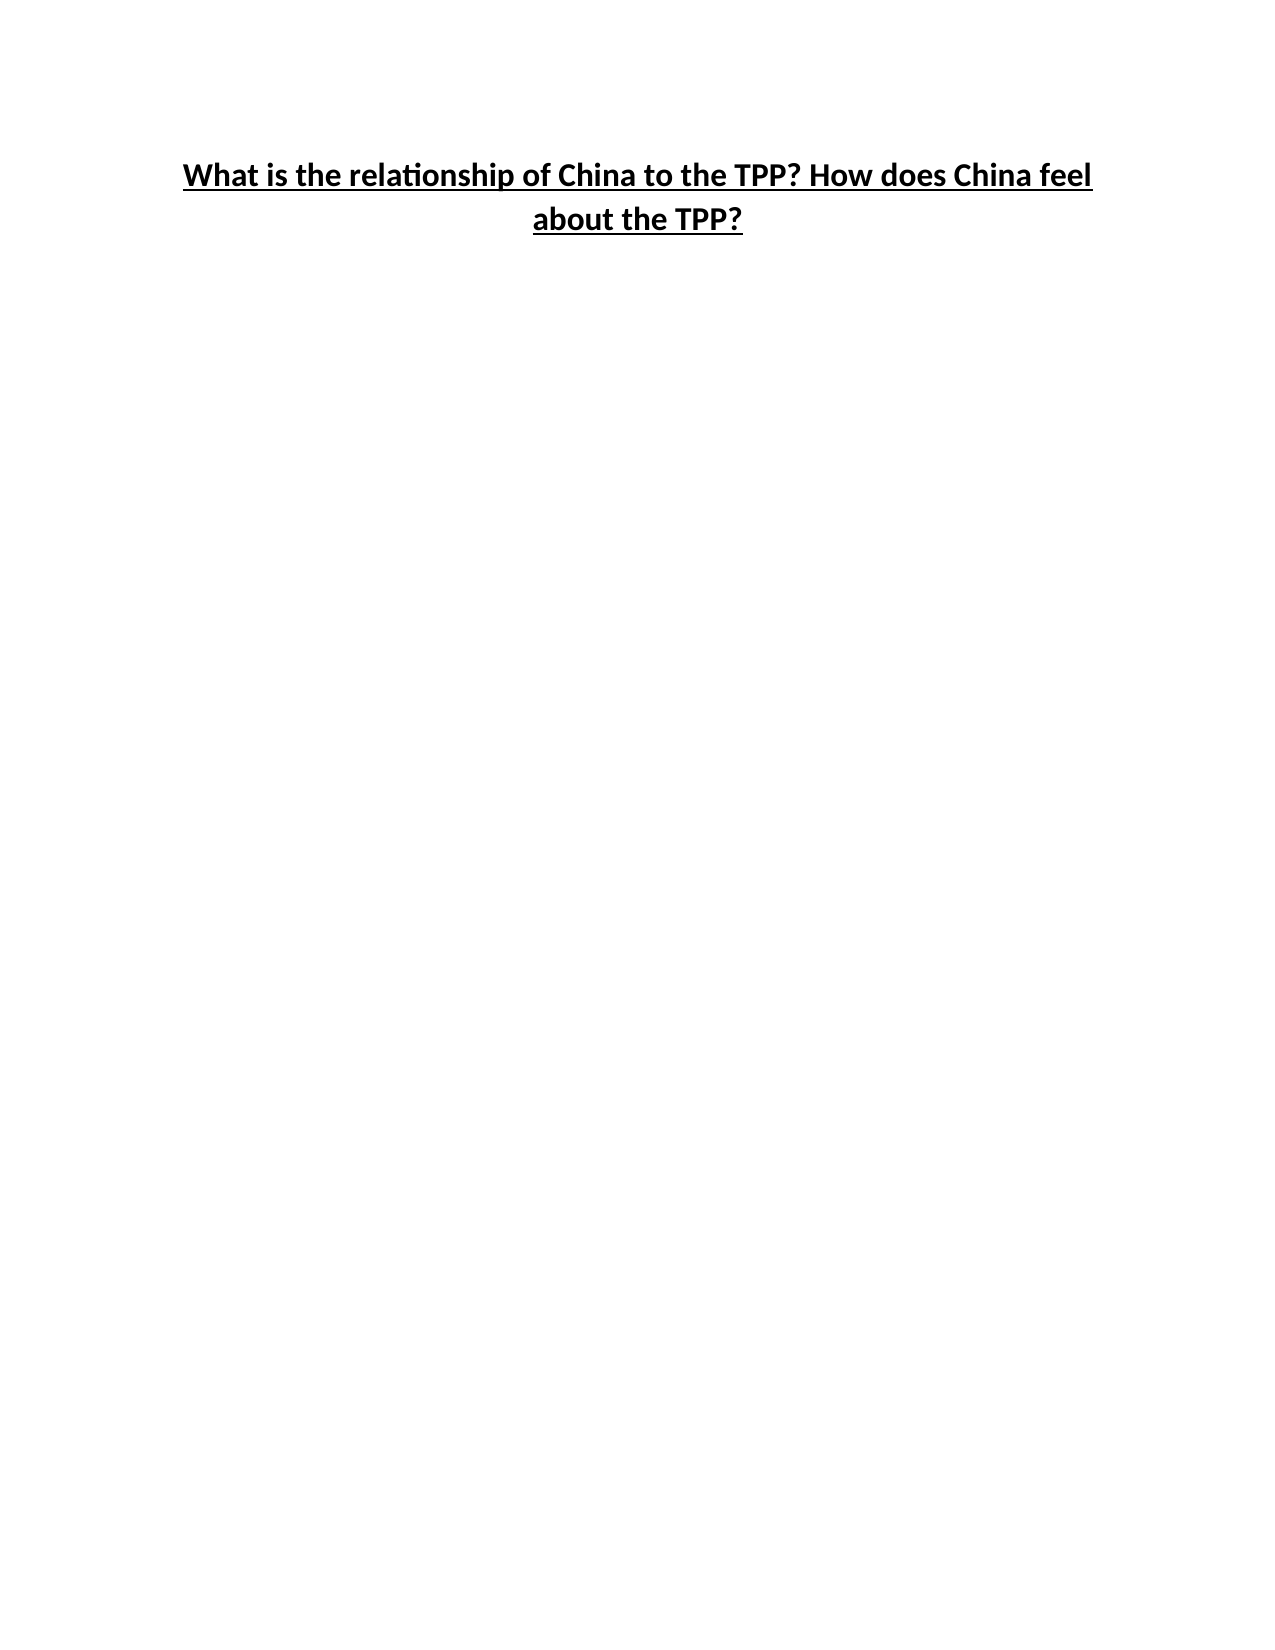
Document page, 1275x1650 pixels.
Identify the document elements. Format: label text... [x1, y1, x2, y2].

subtitle What is the relationship of China to the TPP? How does China feel about the TPP? [150, 154, 1125, 239]
